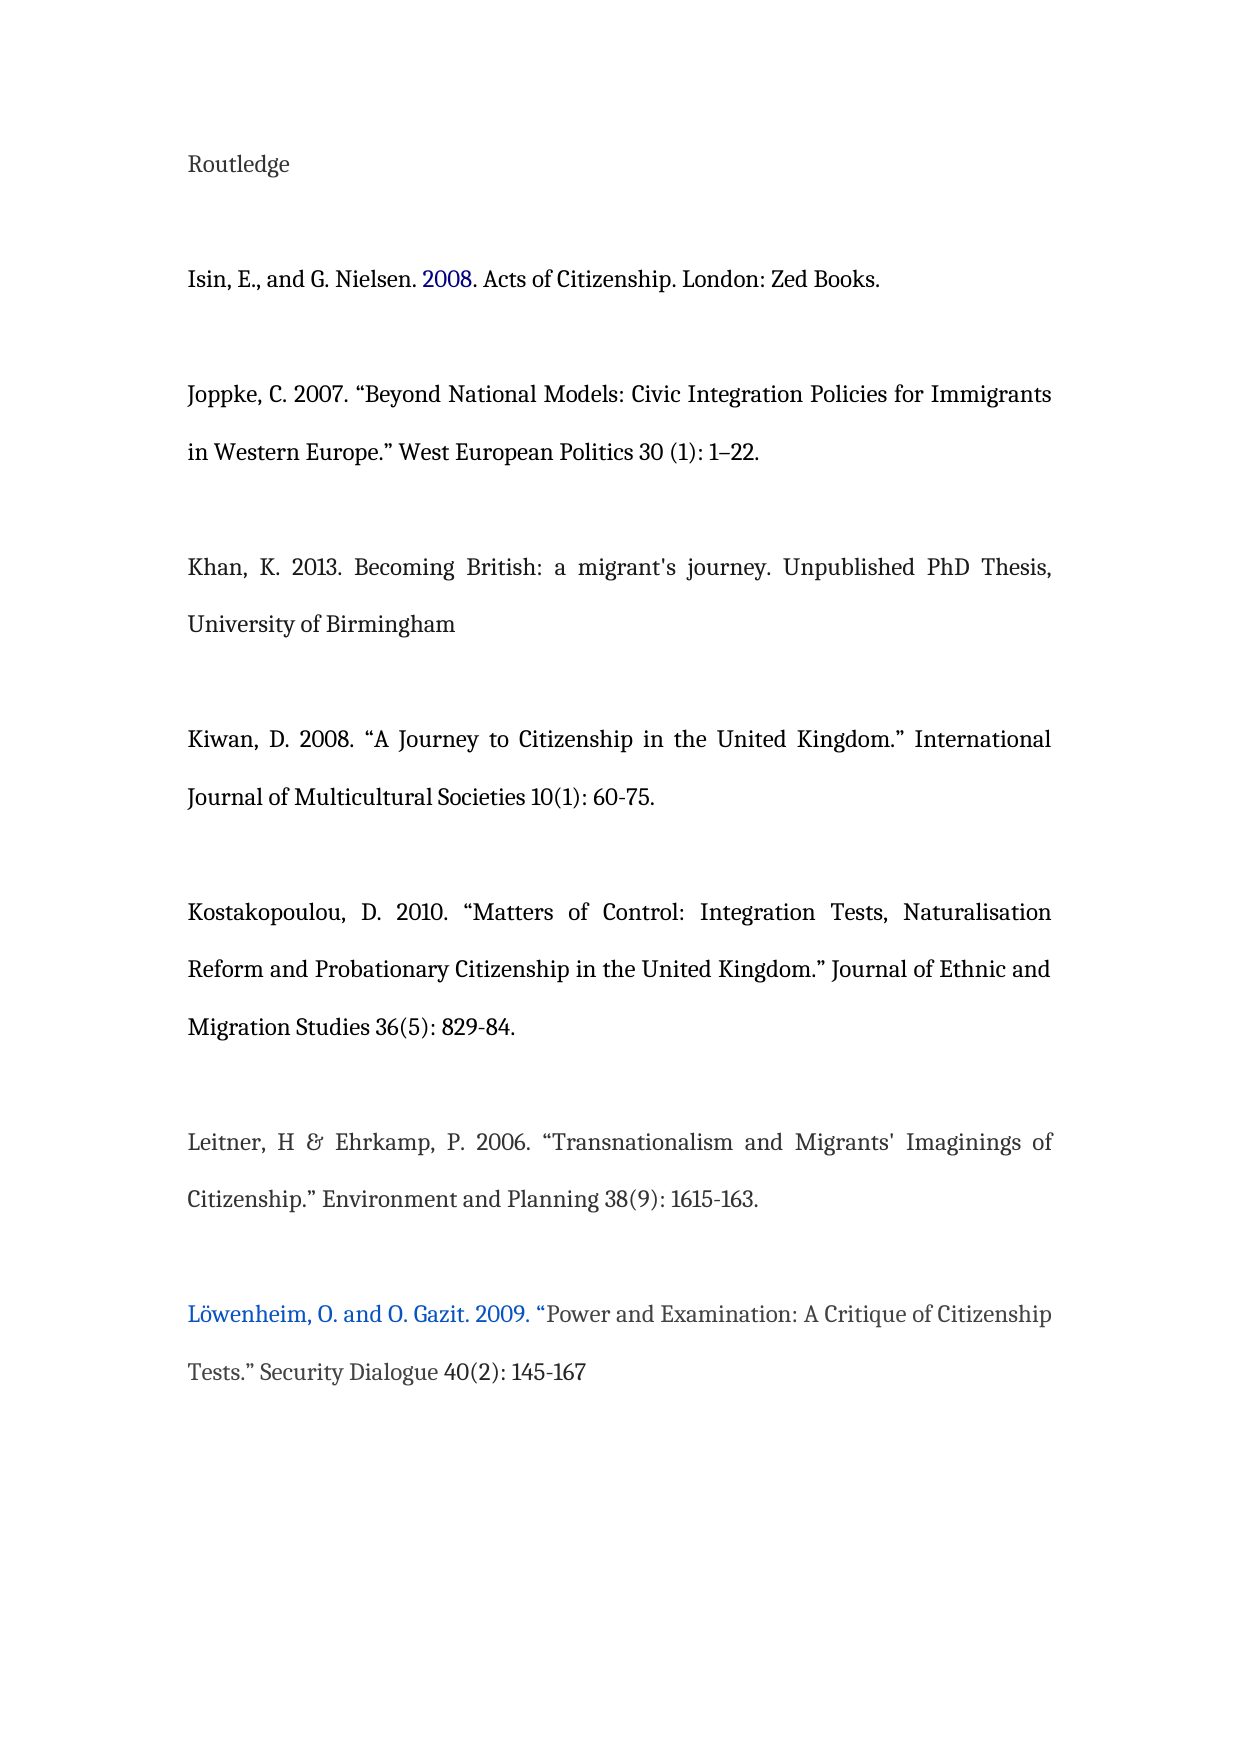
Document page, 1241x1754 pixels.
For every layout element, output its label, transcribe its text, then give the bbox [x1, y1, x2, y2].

text Khan, K. 2013. Becoming British: a migrant's journey. Unpublished PhD Thesis, University of Birmingham [187, 552, 1053, 639]
text Kiwan, D. 2008. “A Journey to Citizenship in the United Kingdom.” International Journal of Multicultural Societies 10(1): 60-75. [187, 725, 1053, 811]
text Leitner, H & Ehrkamp, P. 2006. “Transnationalism and Migrants' Imaginings of Citizenship.” Environment and Planning 38(9): 1615-163. [187, 1127, 1053, 1214]
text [187, 150, 1053, 179]
text Löwenheim, O. and O. Gazit. 2009. “Power and Examination: A Critique of Citizenship Tests.” Security Dialogue 40(2): 145-167 [187, 1300, 1053, 1386]
text Joppke, C. 2007. “Beyond National Models: Civic Integration Policies for Immigrants in Western Europe.” West European Politics 30 (1): 1–22. [187, 380, 1053, 466]
text Isin, E., and G. Nielsen. 2008. Acts of Citizenship. London: Zed Books. [187, 265, 1053, 294]
text Kostakopoulou, D. 2010. “Matters of Control: Integration Tests, Naturalisation Reform and Probationary Citizenship in the United Kingdom.” Journal of Ethnic and Migration Studies 36(5): 829-84. [187, 897, 1053, 1041]
